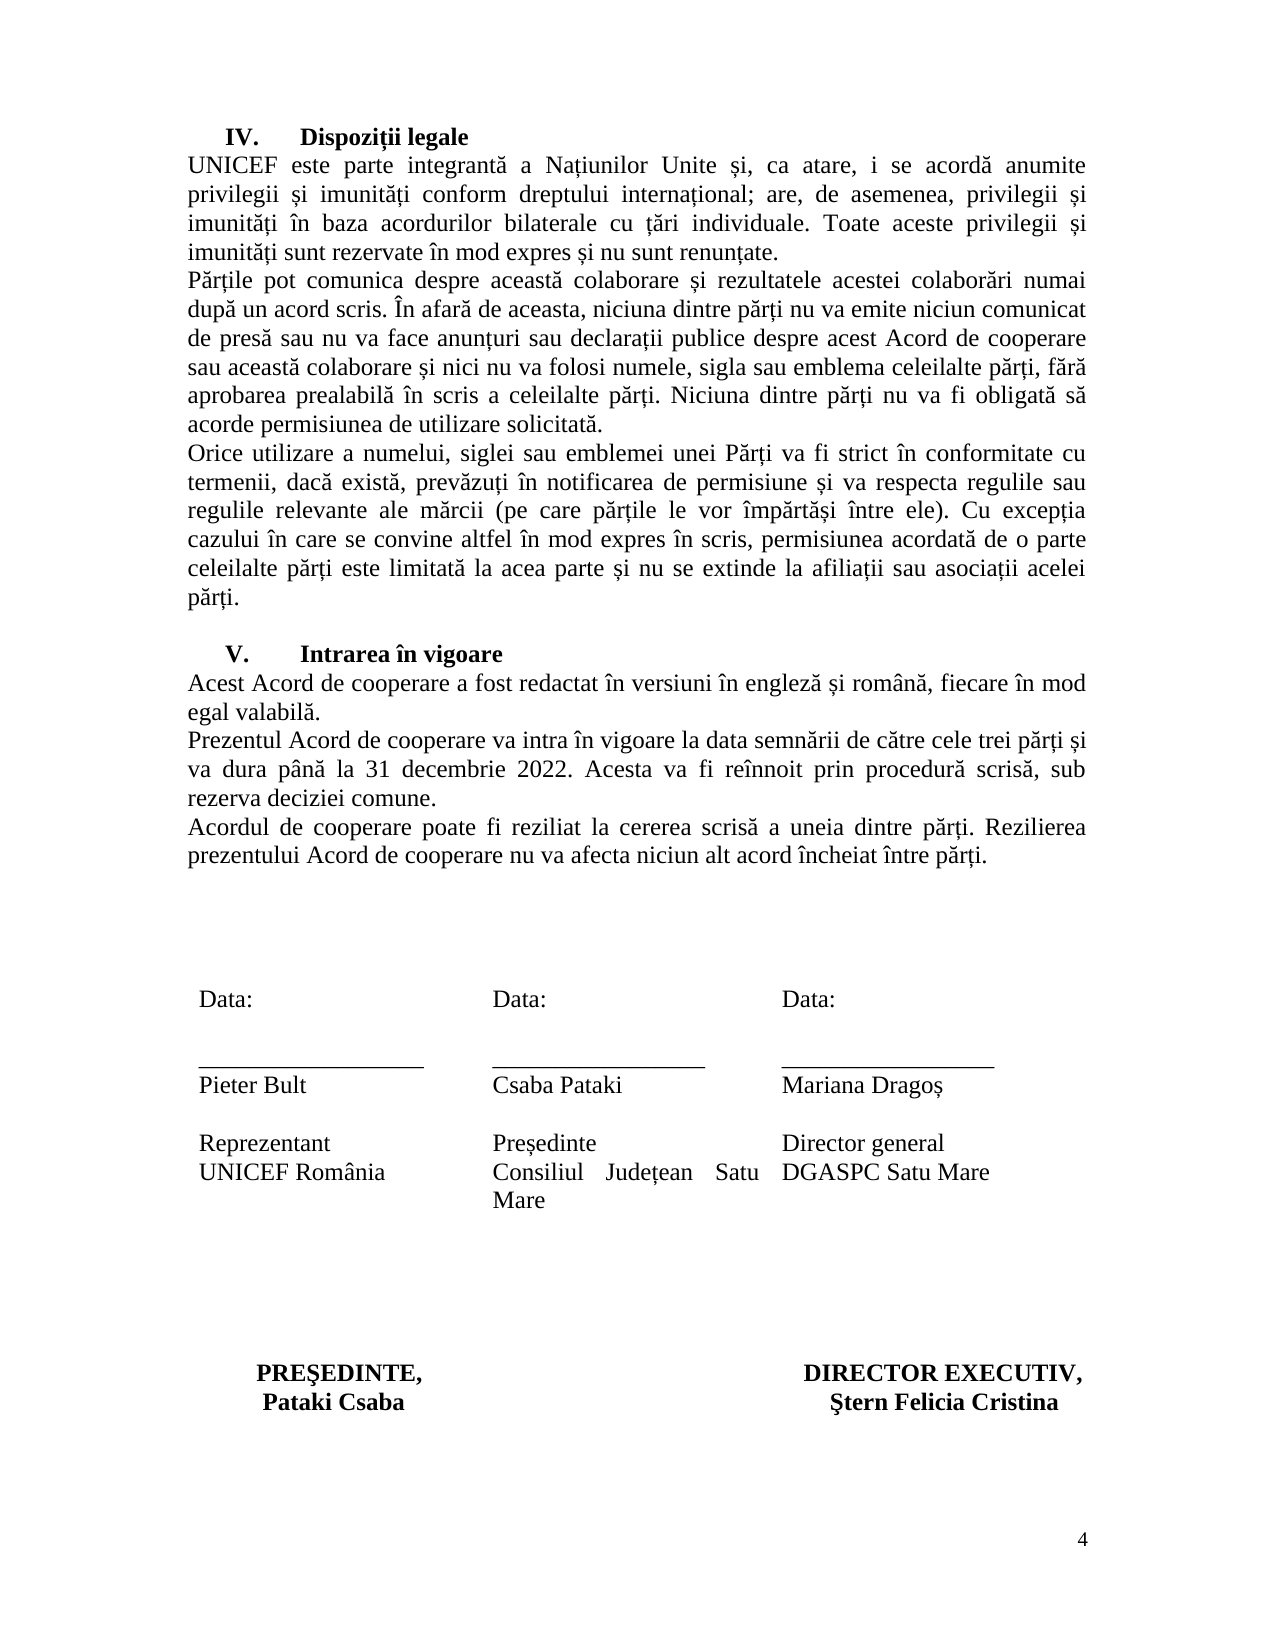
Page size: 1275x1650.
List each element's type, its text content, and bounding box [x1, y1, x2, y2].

table_header Data: __________________ Pieter Bult Reprezentant UNICEF România [188, 956, 481, 1243]
text UNICEF este parte integrantă a Națiunilor Unite și, ca atare, i se acordă anumite privilegii și imunități conform dreptului internațional; are, de asemenea, privilegii și imunități în baza acordurilor bilaterale cu țări individuale. Toate aceste privilegii și imunități sunt rezervate în mod expres și nu sunt renunțate. [187, 151, 1087, 266]
text Orice utilizare a numelui, siglei sau emblemei unei Părți va fi strict în conformitate cu termenii, dacă există, prevăzuți în notificarea de permisiune și va respecta regulile sau regulile relevante ale mărcii (pe care părțile le vor împărtăși între ele). Cu excepția cazului în care se convine altfel în mod expres în scris, permisiunea acordată de o parte celeilalte părți este limitată la acea parte și nu se extinde la afiliații sau asociații acelei părți. [187, 438, 1087, 611]
list Intrarea în vigoare [225, 639, 1087, 668]
text Pataki Csaba Ştern Felicia Cristina [187, 1387, 1087, 1416]
text PREŞEDINTE, DIRECTOR EXECUTIV, [187, 1358, 1087, 1387]
text Prezentul Acord de cooperare va intra în vigoare la data semnării de către cele trei părți și va dura până la 31 decembrie 2022. Acesta va fi reînnoit prin procedură scrisă, sub rezerva deciziei comune. [187, 726, 1087, 812]
table_header Data: _________________ Mariana Dragoș Director general DGASPC Satu Mare [770, 956, 1059, 1243]
text Părțile pot comunica despre această colaborare și rezultatele acestei colaborări numai după un acord scris. În afară de aceasta, niciuna dintre părți nu va emite niciun comunicat de presă sau nu va face anunțuri sau declarații publice despre acest Acord de cooperare sau această colaborare și nici nu va folosi numele, sigla sau emblema celeilalte părți, fără aprobarea prealabilă în scris a celeilalte părți. Niciuna dintre părți nu va fi obligată să acorde permisiunea de utilizare solicitată. [187, 266, 1087, 438]
text Acest Acord de cooperare a fost redactat în versiuni în engleză și română, fiecare în mod egal valabilă. [187, 668, 1087, 726]
table_header Data: _________________ Csaba Pataki Președinte Consiliul Județean Satu Mare [481, 956, 770, 1243]
list Dispoziții legale [225, 122, 1087, 151]
text Acordul de cooperare poate fi reziliat la cererea scrisă a uneia dintre părți. Rezilierea prezentului Acord de cooperare nu va afecta niciun alt acord încheiat între părți. [187, 812, 1087, 869]
